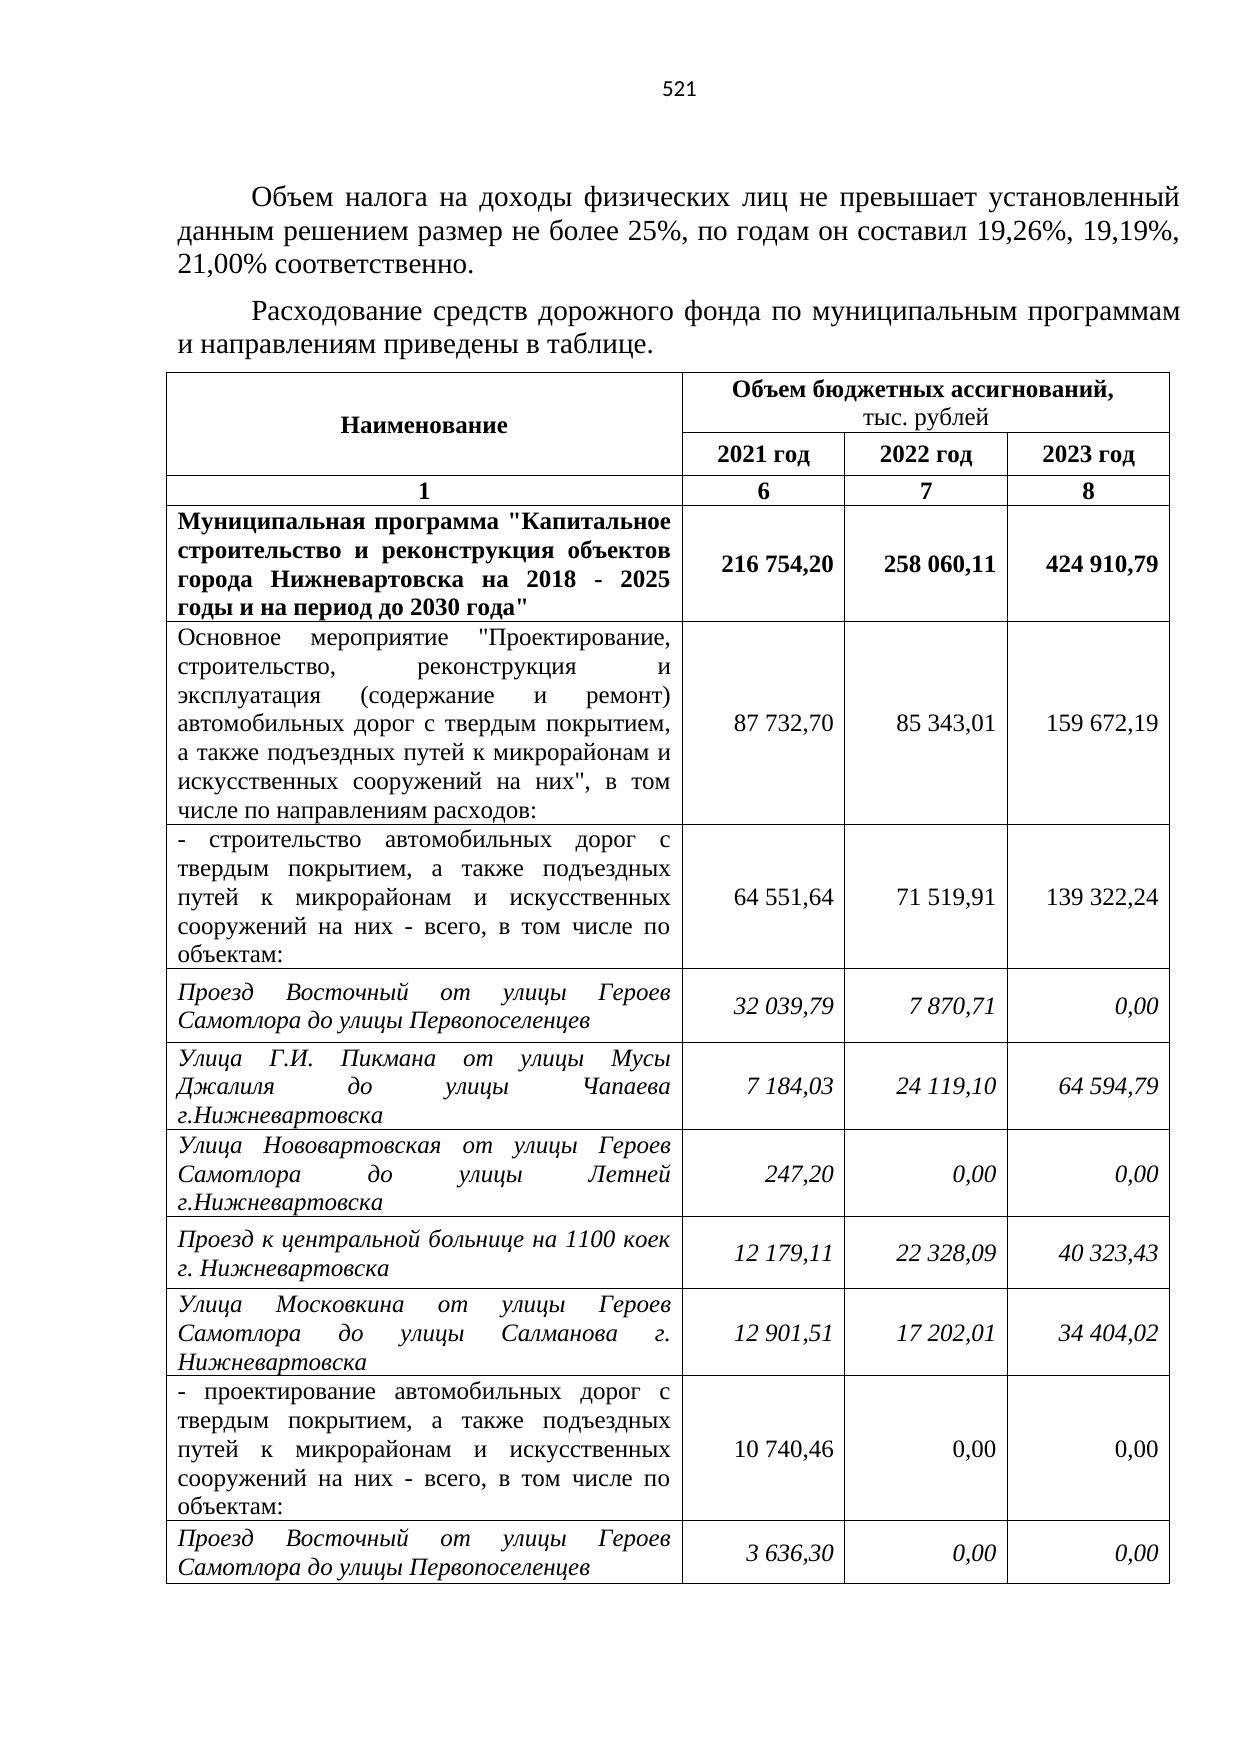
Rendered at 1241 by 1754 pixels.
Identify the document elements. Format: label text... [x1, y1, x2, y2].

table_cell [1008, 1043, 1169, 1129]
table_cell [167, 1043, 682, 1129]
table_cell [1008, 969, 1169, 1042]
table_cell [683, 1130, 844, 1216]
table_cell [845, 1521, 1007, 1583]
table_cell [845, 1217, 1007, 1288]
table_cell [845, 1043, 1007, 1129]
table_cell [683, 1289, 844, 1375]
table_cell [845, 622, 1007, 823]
text Объем налога на доходы физических лиц не превышает установленный данным решением размер не более 25%, по годам он составил 19,26%, 19,19%, 21,00% соответственно. [177, 179, 1181, 280]
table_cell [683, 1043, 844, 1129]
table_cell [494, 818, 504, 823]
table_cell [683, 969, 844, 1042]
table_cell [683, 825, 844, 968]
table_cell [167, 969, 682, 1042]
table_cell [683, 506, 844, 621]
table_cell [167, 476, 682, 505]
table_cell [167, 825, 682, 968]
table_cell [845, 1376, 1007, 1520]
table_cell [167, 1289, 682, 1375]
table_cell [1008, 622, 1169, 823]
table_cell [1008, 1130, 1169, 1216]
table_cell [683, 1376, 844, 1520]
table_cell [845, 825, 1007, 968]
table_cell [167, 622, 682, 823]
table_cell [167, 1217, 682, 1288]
text Расходование средств дорожного фонда по муниципальным программам и направлениям приведены в таблице. [177, 293, 1181, 360]
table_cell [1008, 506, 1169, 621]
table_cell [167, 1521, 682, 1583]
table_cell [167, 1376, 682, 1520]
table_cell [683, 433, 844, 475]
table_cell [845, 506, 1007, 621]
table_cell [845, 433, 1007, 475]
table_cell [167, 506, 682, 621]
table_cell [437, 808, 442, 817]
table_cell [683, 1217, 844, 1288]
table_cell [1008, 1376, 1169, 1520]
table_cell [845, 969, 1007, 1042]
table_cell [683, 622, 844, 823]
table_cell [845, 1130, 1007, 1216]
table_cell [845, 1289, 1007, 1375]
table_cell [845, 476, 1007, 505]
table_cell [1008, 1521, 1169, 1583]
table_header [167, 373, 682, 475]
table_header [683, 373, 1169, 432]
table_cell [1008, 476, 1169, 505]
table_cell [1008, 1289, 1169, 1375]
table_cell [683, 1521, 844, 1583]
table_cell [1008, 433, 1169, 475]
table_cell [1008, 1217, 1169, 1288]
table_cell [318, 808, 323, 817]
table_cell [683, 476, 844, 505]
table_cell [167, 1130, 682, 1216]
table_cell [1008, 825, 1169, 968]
